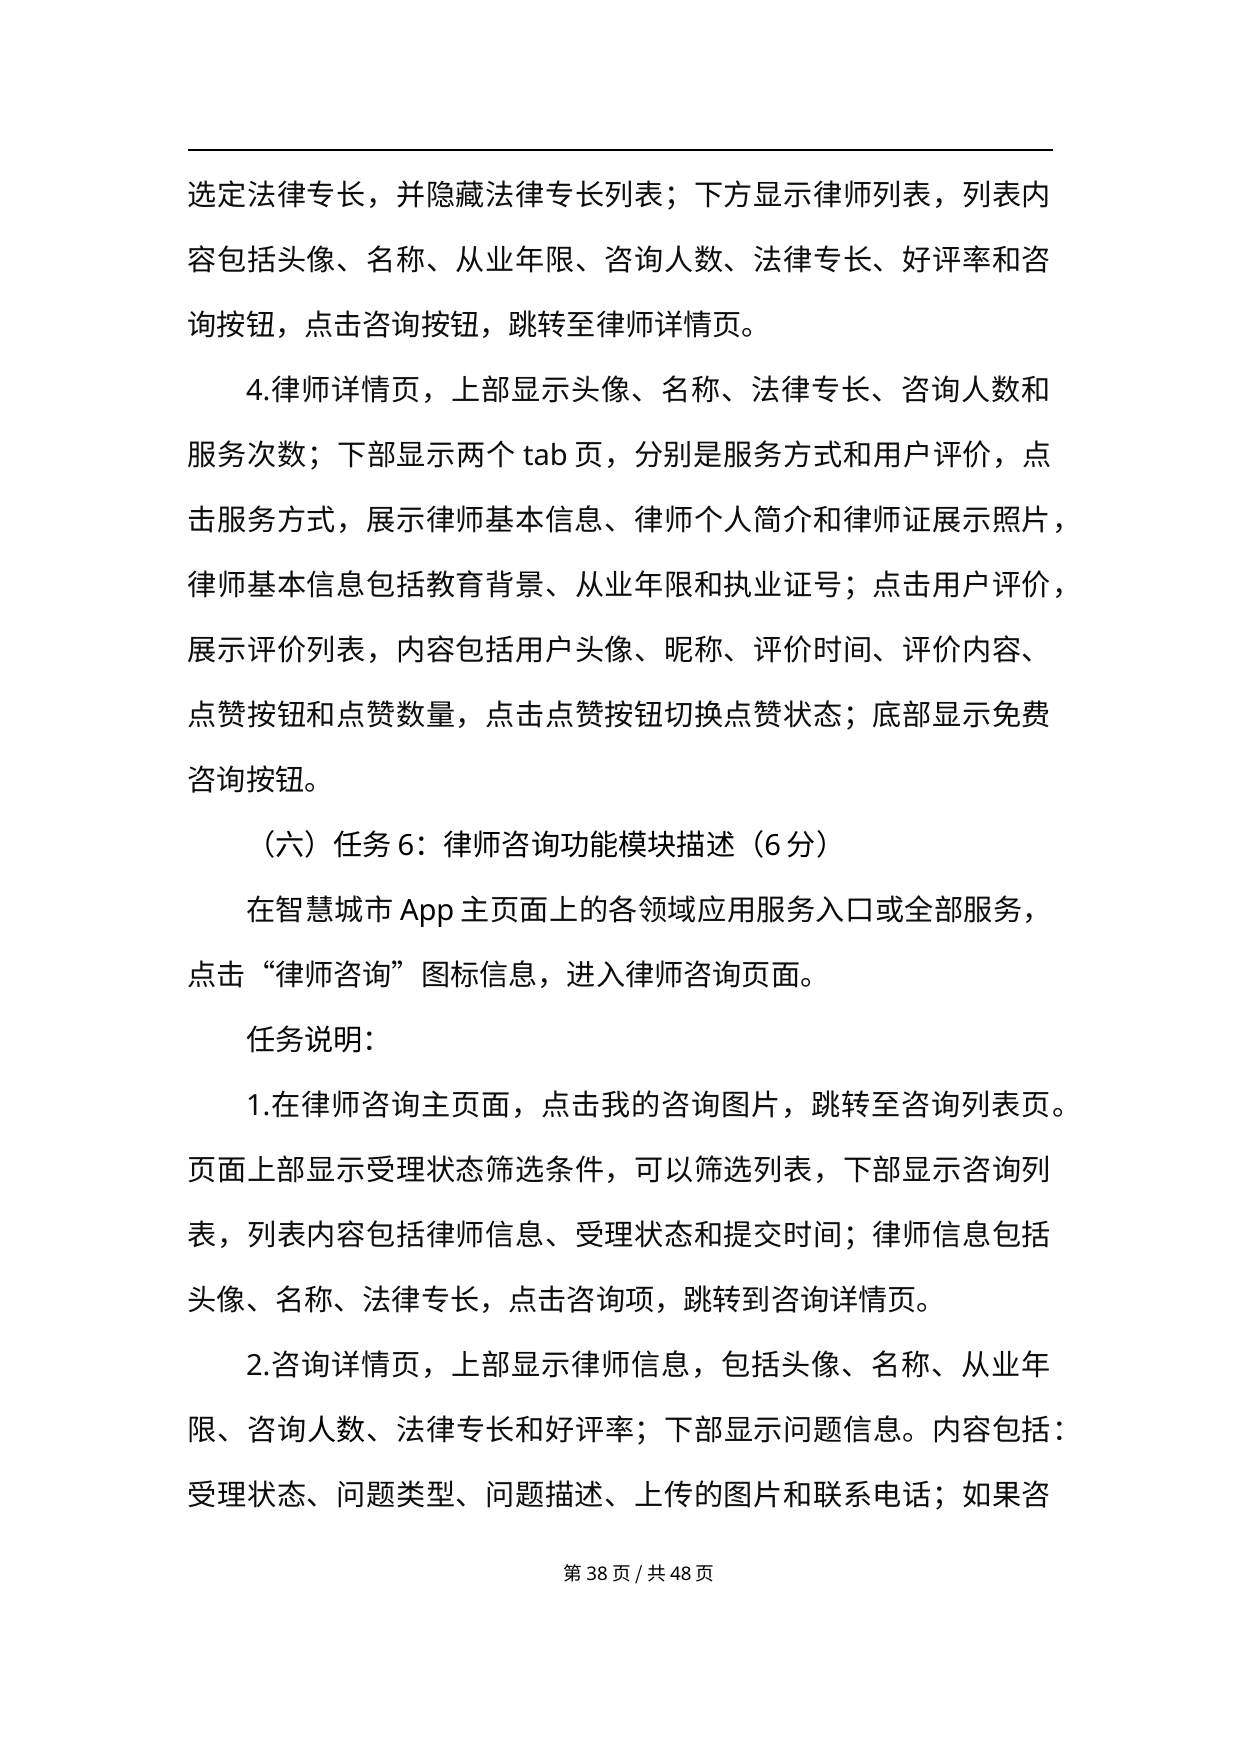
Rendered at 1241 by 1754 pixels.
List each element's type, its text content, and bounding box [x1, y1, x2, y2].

text 4.律师详情页，上部显示头像、名称、法律专长、咨询人数和服务次数；下部显示两个tab页，分别是服务方式和用户评价，点击服务方式，展示律师基本信息、律师个人简介和律师证展示照片，律师基本信息包括教育背景、从业年限和执业证号；点击用户评价，展示评价列表，内容包括用户头像、昵称、评价时间、评价内容、点赞按钮和点赞数量，点击点赞按钮切换点赞状态；底部显示免费咨询按钮。 [187, 355, 1053, 810]
subtitle （六）任务6：律师咨询功能模块描述（6分） [187, 810, 1053, 875]
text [187, 160, 1053, 355]
text 任务说明： [187, 1005, 1053, 1070]
text 1.在律师咨询主页面，点击我的咨询图片，跳转至咨询列表页。页面上部显示受理状态筛选条件，可以筛选列表，下部显示咨询列表，列表内容包括律师信息、受理状态和提交时间；律师信息包括头像、名称、法律专长，点击咨询项，跳转到咨询详情页。 [187, 1070, 1053, 1330]
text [187, 1330, 1053, 1525]
text 在智慧城市App主页面上的各领域应用服务入口或全部服务，点击“律师咨询”图标信息，进入律师咨询页面。 [187, 875, 1053, 1005]
